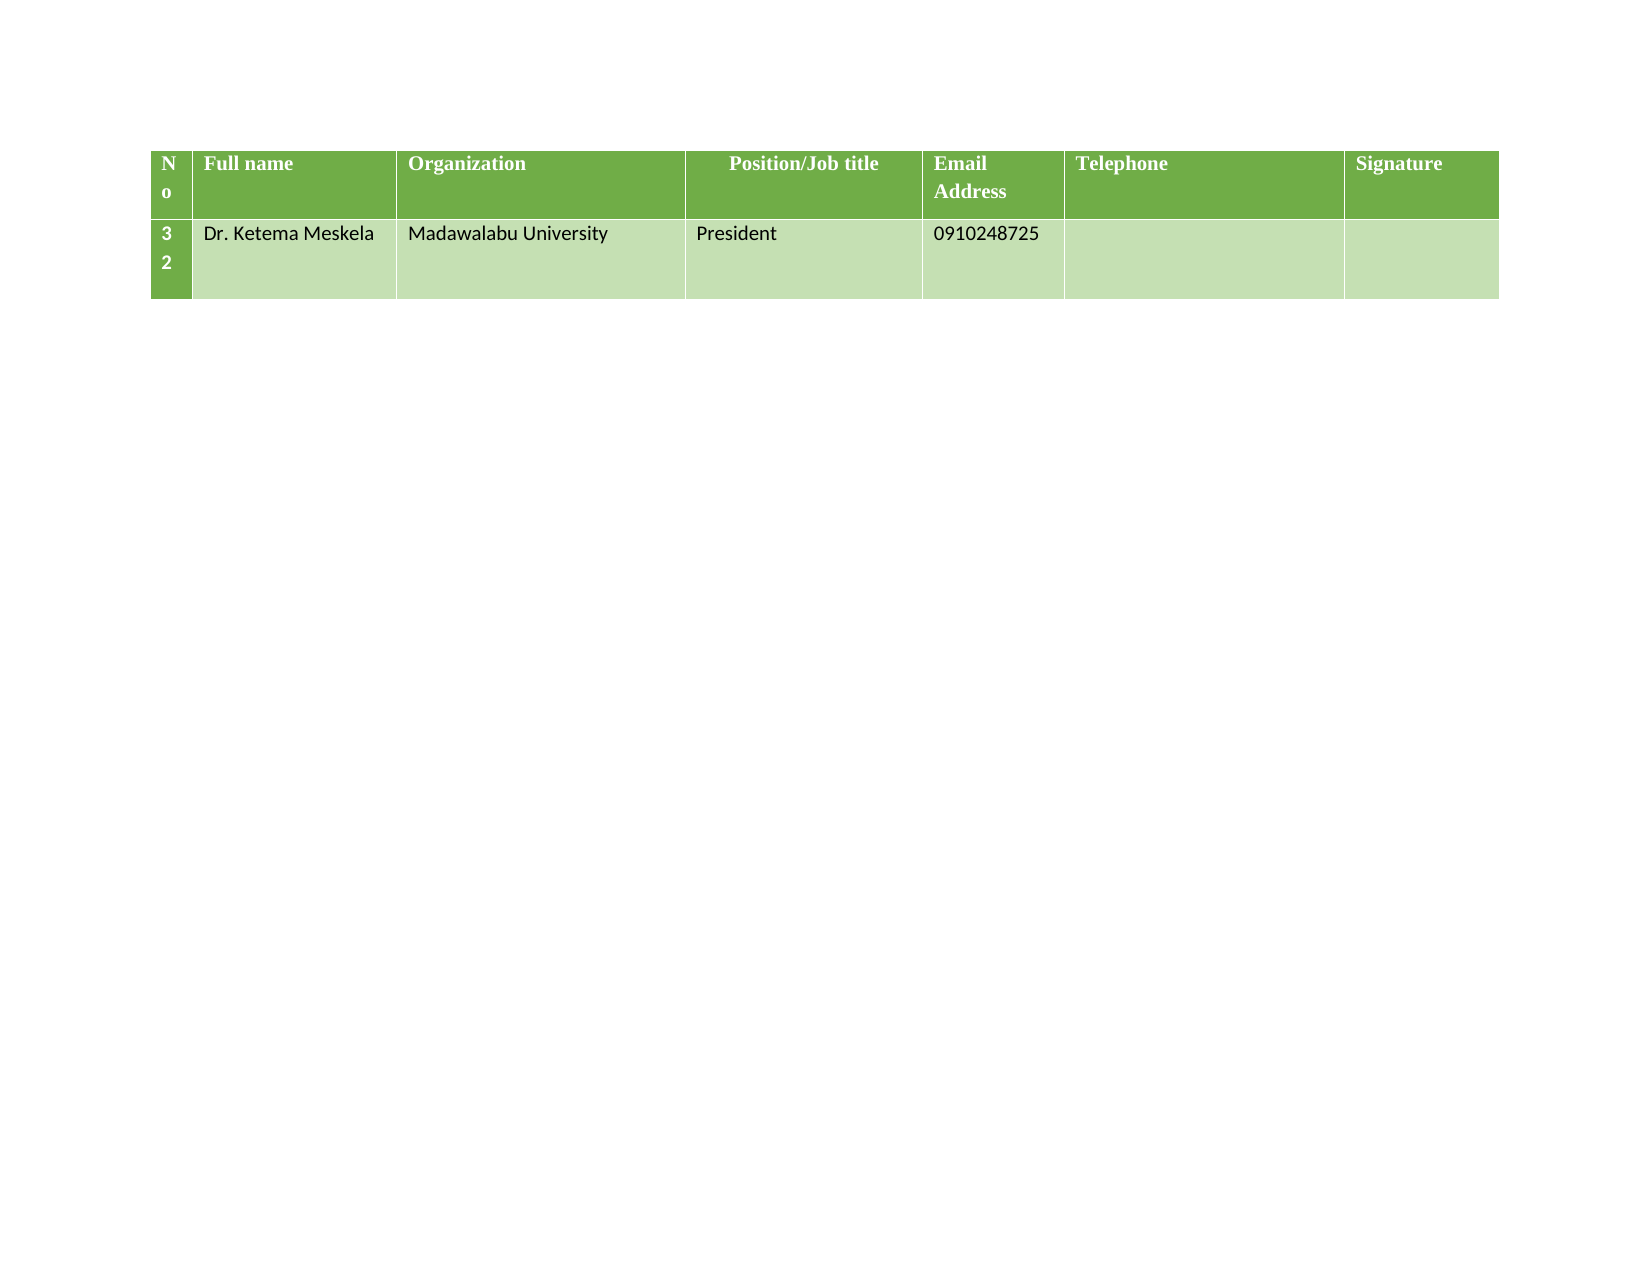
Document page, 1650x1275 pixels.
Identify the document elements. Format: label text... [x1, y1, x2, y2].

table_header Telephone [1065, 151, 1344, 219]
table_cell President [686, 220, 922, 299]
table_cell Dr. Ketema Meskela [193, 220, 396, 299]
table_header Email Address [923, 151, 1064, 219]
table_header No [151, 151, 192, 219]
table_cell 0910248725 [923, 220, 1064, 299]
table_cell Madawalabu University [397, 220, 685, 299]
table_header Full name [193, 151, 396, 219]
table_cell [1345, 220, 1499, 299]
table_cell 32 [151, 220, 192, 299]
table_header Signature [1345, 151, 1499, 219]
table_header Position/Job title [686, 151, 922, 219]
table_header Organization [397, 151, 685, 219]
table_cell [1065, 220, 1344, 299]
